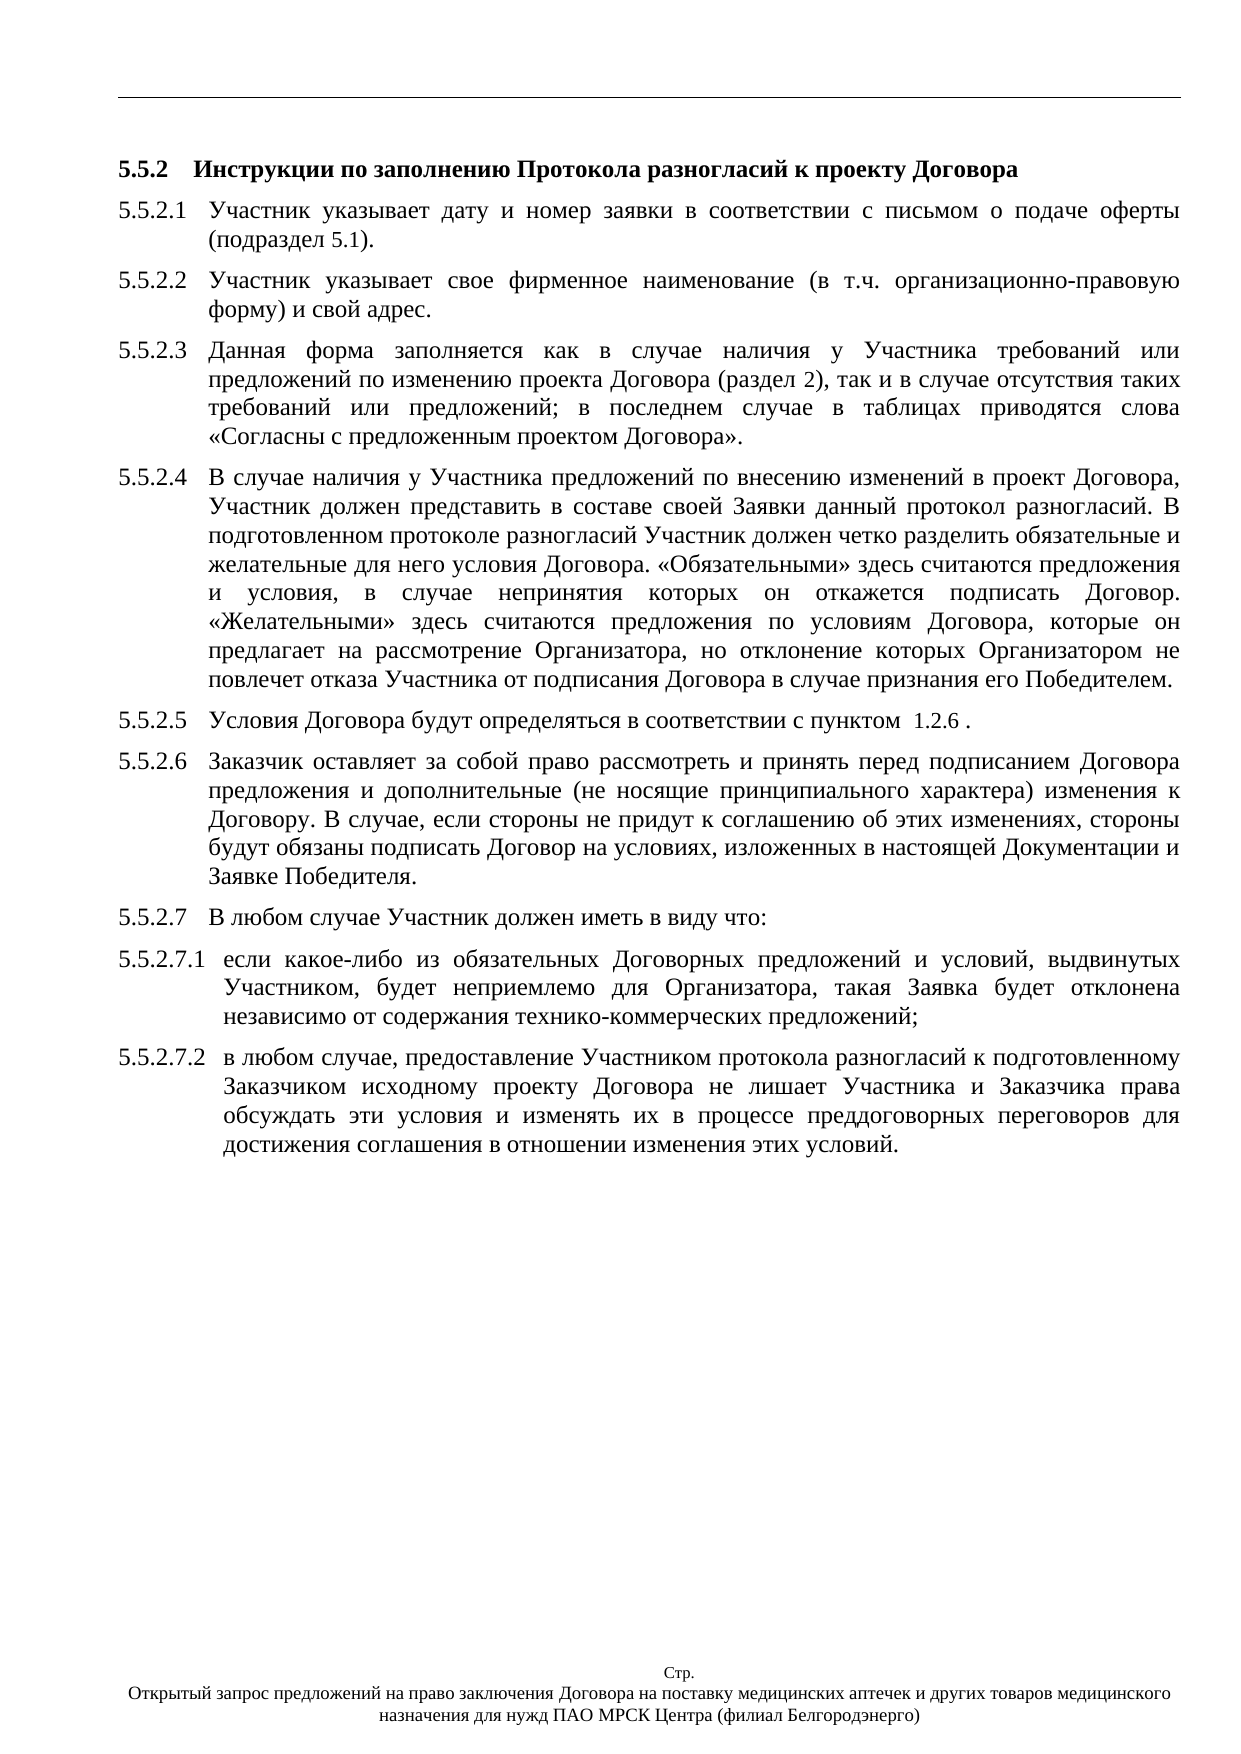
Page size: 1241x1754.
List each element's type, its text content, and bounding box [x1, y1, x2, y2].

list Данная форма заполняется как в случае наличия у Участника требований или предложений по изменению проекта Договора (раздел 2), так и в случае отсутствия таких требований или предложений; в последнем случае в таблицах приводятся слова «Согласны с предложенным проектом Договора». [118, 335, 1181, 450]
list Условия Договора будут определяться в соответствии с пунктом 1.2.6 . [118, 705, 1181, 734]
subtitle Инструкции по заполнению Протокола разногласий к проекту Договора [118, 154, 1181, 182]
list Участник указывает свое фирменное наименование (в т.ч. организационно-правовую форму) и свой адрес. [118, 265, 1181, 322]
list Участник указывает дату и номер заявки в соответствии с письмом о подаче оферты (подраздел 5.1). [118, 195, 1181, 252]
list В случае наличия у Участника предложений по внесению изменений в проект Договора, Участник должен представить в составе своей Заявки данный протокол разногласий. В подготовленном протоколе разногласий Участник должен четко разделить обязательные и желательные для него условия Договора. «Обязательными» здесь считаются предложения и условия, в случае непринятия которых он откажется подписать Договор. «Желательными» здесь считаются предложения по условиям Договора, которые он предлагает на рассмотрение Организатора, но отклонение которых Организатором не повлечет отказа Участника от подписания Договора в случае признания его Победителем. [118, 462, 1181, 692]
list Заказчик оставляет за собой право рассмотреть и принять перед подписанием Договора предложения и дополнительные (не носящие принципиального характера) изменения к Договору. В случае, если стороны не придут к соглашению об этих изменениях, стороны будут обязаны подписать Договор на условиях, изложенных в настоящей Документации и Заявке Победителя. [118, 746, 1181, 890]
list в любом случае, предоставление Участником протокола разногласий к подготовленному Заказчиком исходному проекту Договора не лишает Участника и Заказчика права обсуждать эти условия и изменять их в процессе преддоговорных переговоров для достижения соглашения в отношении изменения этих условий. [118, 1042, 1181, 1157]
list В любом случае Участник должен иметь в виду что: [118, 902, 1181, 931]
list если какое-либо из обязательных Договорных предложений и условий, выдвинутых Участником, будет неприемлемо для Организатора, такая Заявка будет отклонена независимо от содержания технико-коммерческих предложений; [118, 944, 1181, 1030]
